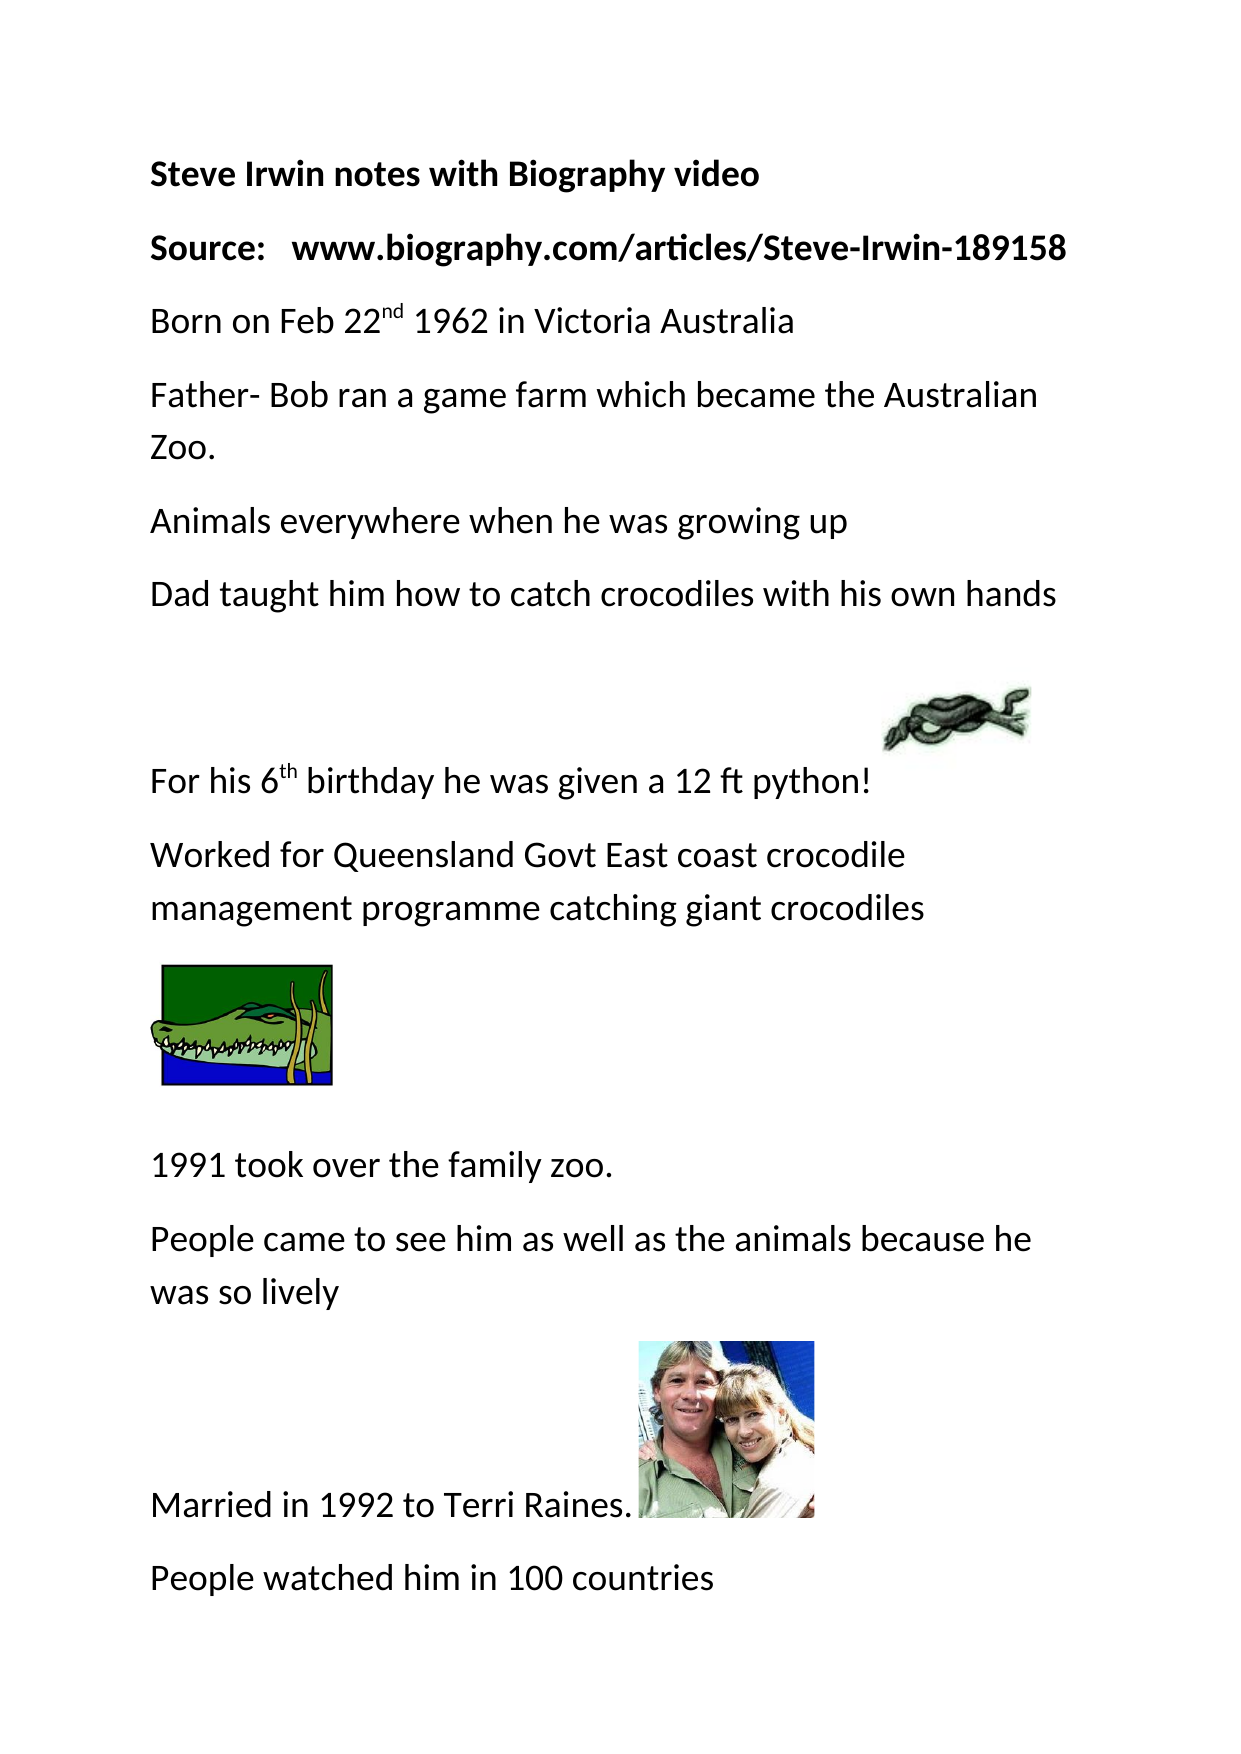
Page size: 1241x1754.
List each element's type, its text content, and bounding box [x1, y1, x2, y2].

picture [150, 933, 333, 1117]
text People watched him in 100 countries [150, 1554, 1090, 1600]
text For his 6th birthday he was given a 12 ft python! [150, 644, 1090, 803]
text Dad taught him how to catch crocodiles with his own hands [150, 570, 1090, 616]
text Source: www.biography.com/articles/Steve-Irwin-189158 [150, 223, 1090, 269]
text Married in 1992 to Terri Raines. [150, 1341, 1090, 1527]
picture [638, 1341, 815, 1518]
text People came to see him as well as the animals because he was so lively [150, 1215, 1090, 1313]
text Animals everywhere when he was growing up [150, 497, 1090, 543]
text Worked for Queensland Govt East coast crocodile management programme catching giant crocodiles [150, 831, 1090, 1116]
text 1991 took over the family zoo. [150, 1141, 1090, 1187]
text Father- Bob ran a game farm which became the Australian Zoo. [150, 371, 1090, 469]
picture [881, 643, 1032, 794]
text Steve Irwin notes with Biography video [150, 150, 1090, 196]
text Born on Feb 22nd 1962 in Victoria Australia [150, 297, 1090, 343]
